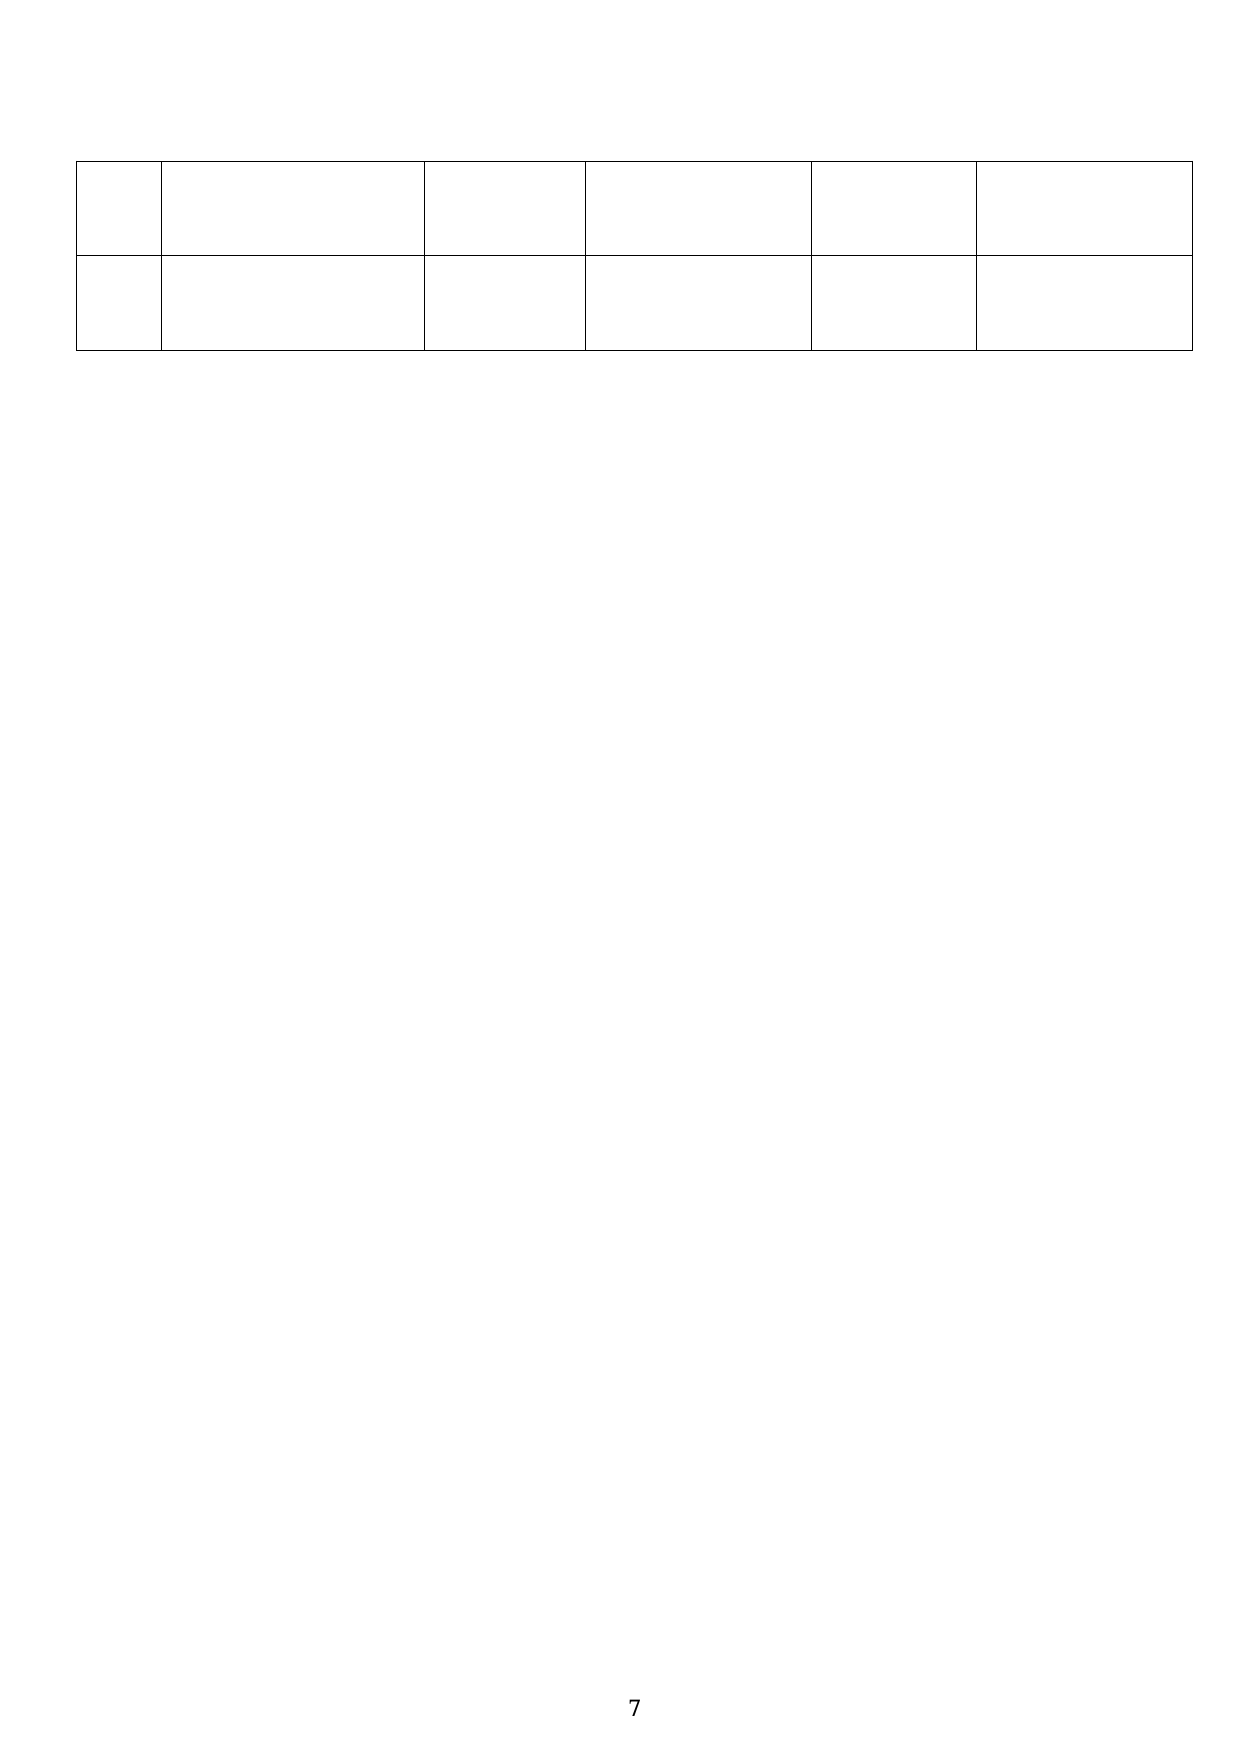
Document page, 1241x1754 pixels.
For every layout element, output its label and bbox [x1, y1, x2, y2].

table_cell [162, 162, 424, 255]
table_cell [77, 256, 161, 349]
table_cell [586, 162, 811, 255]
table_cell [977, 162, 1192, 255]
table_cell [425, 162, 585, 255]
table_cell [586, 256, 811, 349]
table_cell [812, 162, 976, 255]
table_cell [425, 256, 585, 349]
table_cell [162, 256, 424, 349]
table_cell [977, 256, 1192, 349]
table_cell [812, 256, 976, 349]
table_cell [77, 162, 161, 255]
